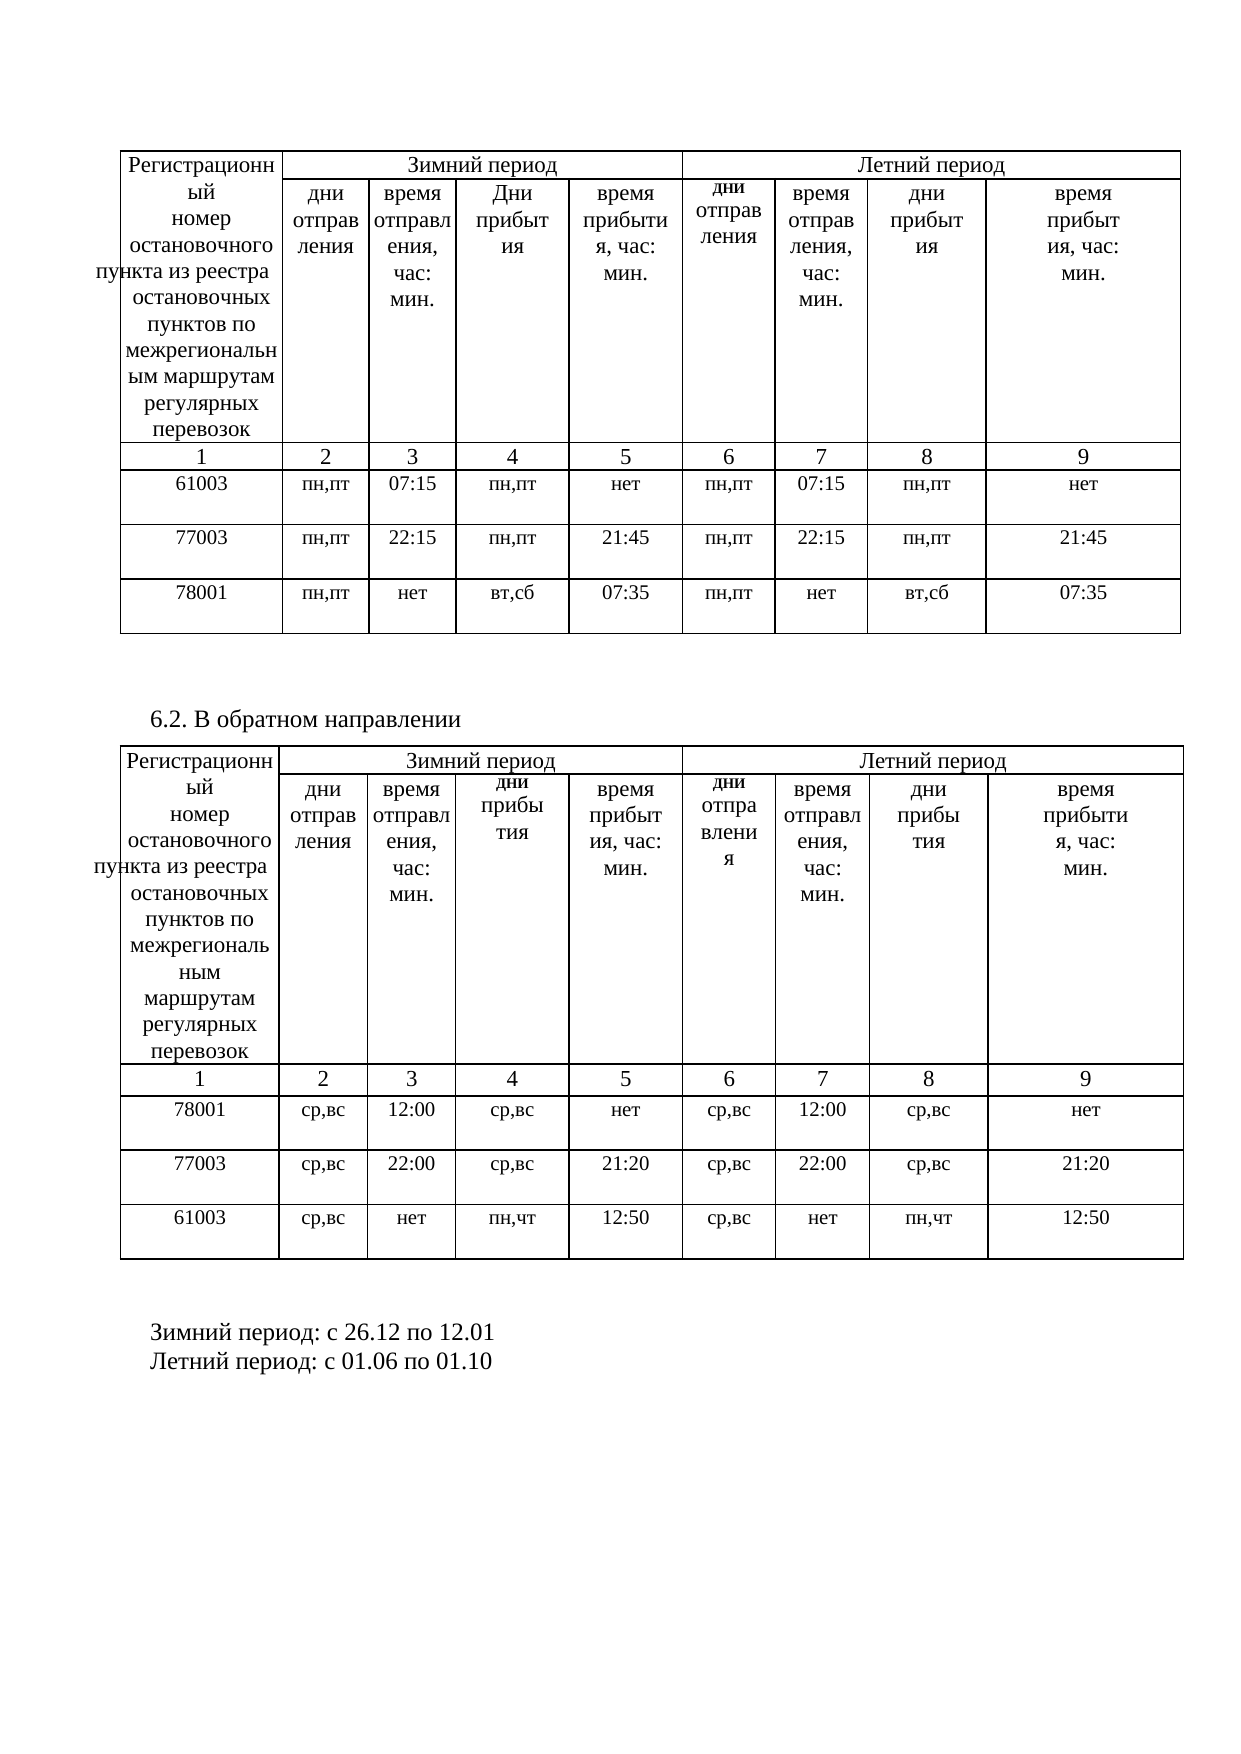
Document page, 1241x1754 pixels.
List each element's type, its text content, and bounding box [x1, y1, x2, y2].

table_header Регистрационный номер остановочного пункта из реестра остановочных пунктов по межрегиональным маршрутам регулярных перевозок [121, 152, 282, 441]
table_cell ср,вс [683, 1097, 775, 1149]
table_cell пн,пт [283, 525, 368, 578]
table_cell 77003 [121, 1151, 278, 1204]
table_cell 4 [457, 443, 568, 469]
table_cell Дни прибыт ия [457, 180, 568, 441]
table_cell ср,вс [683, 1151, 775, 1204]
table_cell ср,вс [280, 1205, 367, 1258]
table_cell 1 [121, 443, 282, 469]
table_cell вт,сб [868, 580, 985, 632]
table_header Зимний период [283, 152, 682, 178]
table_cell 12:50 [989, 1205, 1183, 1258]
table_cell 22:15 [776, 525, 867, 578]
table_cell ДНИ отправ ления [683, 180, 774, 441]
table_cell 61003 [121, 471, 282, 524]
table_cell нет [370, 580, 455, 632]
table_cell пн,чт [456, 1205, 568, 1258]
table_cell пн,пт [283, 580, 368, 632]
table_header Зимний период [280, 747, 682, 773]
table_cell нет [570, 471, 682, 524]
text Зимний период: с 26.12 по 12.01 [150, 1317, 1090, 1346]
table_cell ср,вс [870, 1097, 987, 1149]
table_cell время отправл ения, час: мин. [776, 775, 869, 1063]
table_cell 21:45 [570, 525, 682, 578]
table_cell 21:20 [989, 1151, 1183, 1204]
table_cell 07:35 [570, 580, 682, 632]
table_cell время прибыт ия, час: мин. [987, 180, 1180, 441]
table_cell вт,сб [457, 580, 568, 632]
table_cell ср,вс [280, 1097, 367, 1149]
table_cell пн,пт [283, 471, 368, 524]
table_cell 8 [870, 1065, 987, 1095]
table_cell 77003 [121, 525, 282, 578]
table_header Регистрационный номер остановочного пункта из реестра остановочных пунктов по межрегиональным маршрутам регулярных перевозок [121, 747, 278, 1063]
table_cell пн,пт [683, 471, 774, 524]
table_cell 07:35 [987, 580, 1180, 632]
table_cell 78001 [121, 580, 282, 632]
table_cell 21:20 [570, 1151, 682, 1204]
table_cell 5 [570, 1065, 682, 1095]
table_cell ср,вс [456, 1151, 568, 1204]
table_cell пн,пт [457, 471, 568, 524]
table_cell 8 [868, 443, 985, 469]
table_cell пн,чт [870, 1205, 987, 1258]
table_cell нет [776, 580, 867, 632]
table_cell 12:00 [776, 1097, 869, 1149]
table_cell 9 [989, 1065, 1183, 1095]
table_cell 3 [370, 443, 455, 469]
table_cell нет [570, 1097, 682, 1149]
table_cell время отправл ения, час: мин. [370, 180, 455, 441]
table_cell ДНИ прибы тия [456, 775, 568, 1063]
table_cell 6 [683, 1065, 775, 1095]
table_cell ср,вс [683, 1205, 775, 1258]
table_cell время прибыти я, час: мин. [570, 180, 682, 441]
table_cell 7 [776, 1065, 869, 1095]
table_cell 6 [683, 443, 774, 469]
table_cell 22:00 [368, 1151, 455, 1204]
table_cell 5 [570, 443, 682, 469]
table_cell дни прибы тия [870, 775, 987, 1063]
table_cell ср,вс [280, 1151, 367, 1204]
table_cell пн,пт [868, 525, 985, 578]
table_cell пн,пт [683, 580, 774, 632]
table_cell пн,пт [868, 471, 985, 524]
table_cell 78001 [121, 1097, 278, 1149]
table_cell 2 [280, 1065, 367, 1095]
text Летний период: с 01.06 по 01.10 [150, 1346, 1090, 1375]
table_cell ср,вс [870, 1151, 987, 1204]
table_cell ср,вс [456, 1097, 568, 1149]
table_header Летний период [683, 747, 1183, 773]
table_cell 4 [456, 1065, 568, 1095]
table_cell дни отправ ления [283, 180, 368, 441]
table_cell 21:45 [987, 525, 1180, 578]
table_cell нет [368, 1205, 455, 1258]
table_header Летний период [683, 152, 1180, 178]
table_cell 2 [283, 443, 368, 469]
table_cell пн,пт [457, 525, 568, 578]
table_cell дни отправ ления [280, 775, 367, 1063]
table_cell 07:15 [776, 471, 867, 524]
table_cell нет [989, 1097, 1183, 1149]
table_cell 1 [121, 1065, 278, 1095]
table_cell нет [987, 471, 1180, 524]
table_cell 22:15 [370, 525, 455, 578]
table_cell 61003 [121, 1205, 278, 1258]
table_cell дни прибыт ия [868, 180, 985, 441]
table_cell время отправл ения, час: мин. [368, 775, 455, 1063]
table_cell пн,пт [683, 525, 774, 578]
table_cell 12:50 [570, 1205, 682, 1258]
table_cell 12:00 [368, 1097, 455, 1149]
table_cell 7 [776, 443, 867, 469]
table_cell время прибыт ия, час: мин. [570, 775, 682, 1063]
table_cell 9 [987, 443, 1180, 469]
table_cell время отправ ления, час: мин. [776, 180, 867, 441]
table_cell ДНИ отпра влени я [683, 775, 775, 1063]
text 6.2. В обратном направлении [150, 704, 1090, 733]
table_cell нет [776, 1205, 869, 1258]
table_cell 07:15 [370, 471, 455, 524]
table_cell 3 [368, 1065, 455, 1095]
table_cell 22:00 [776, 1151, 869, 1204]
table_cell время прибыти я, час: мин. [989, 775, 1183, 1063]
